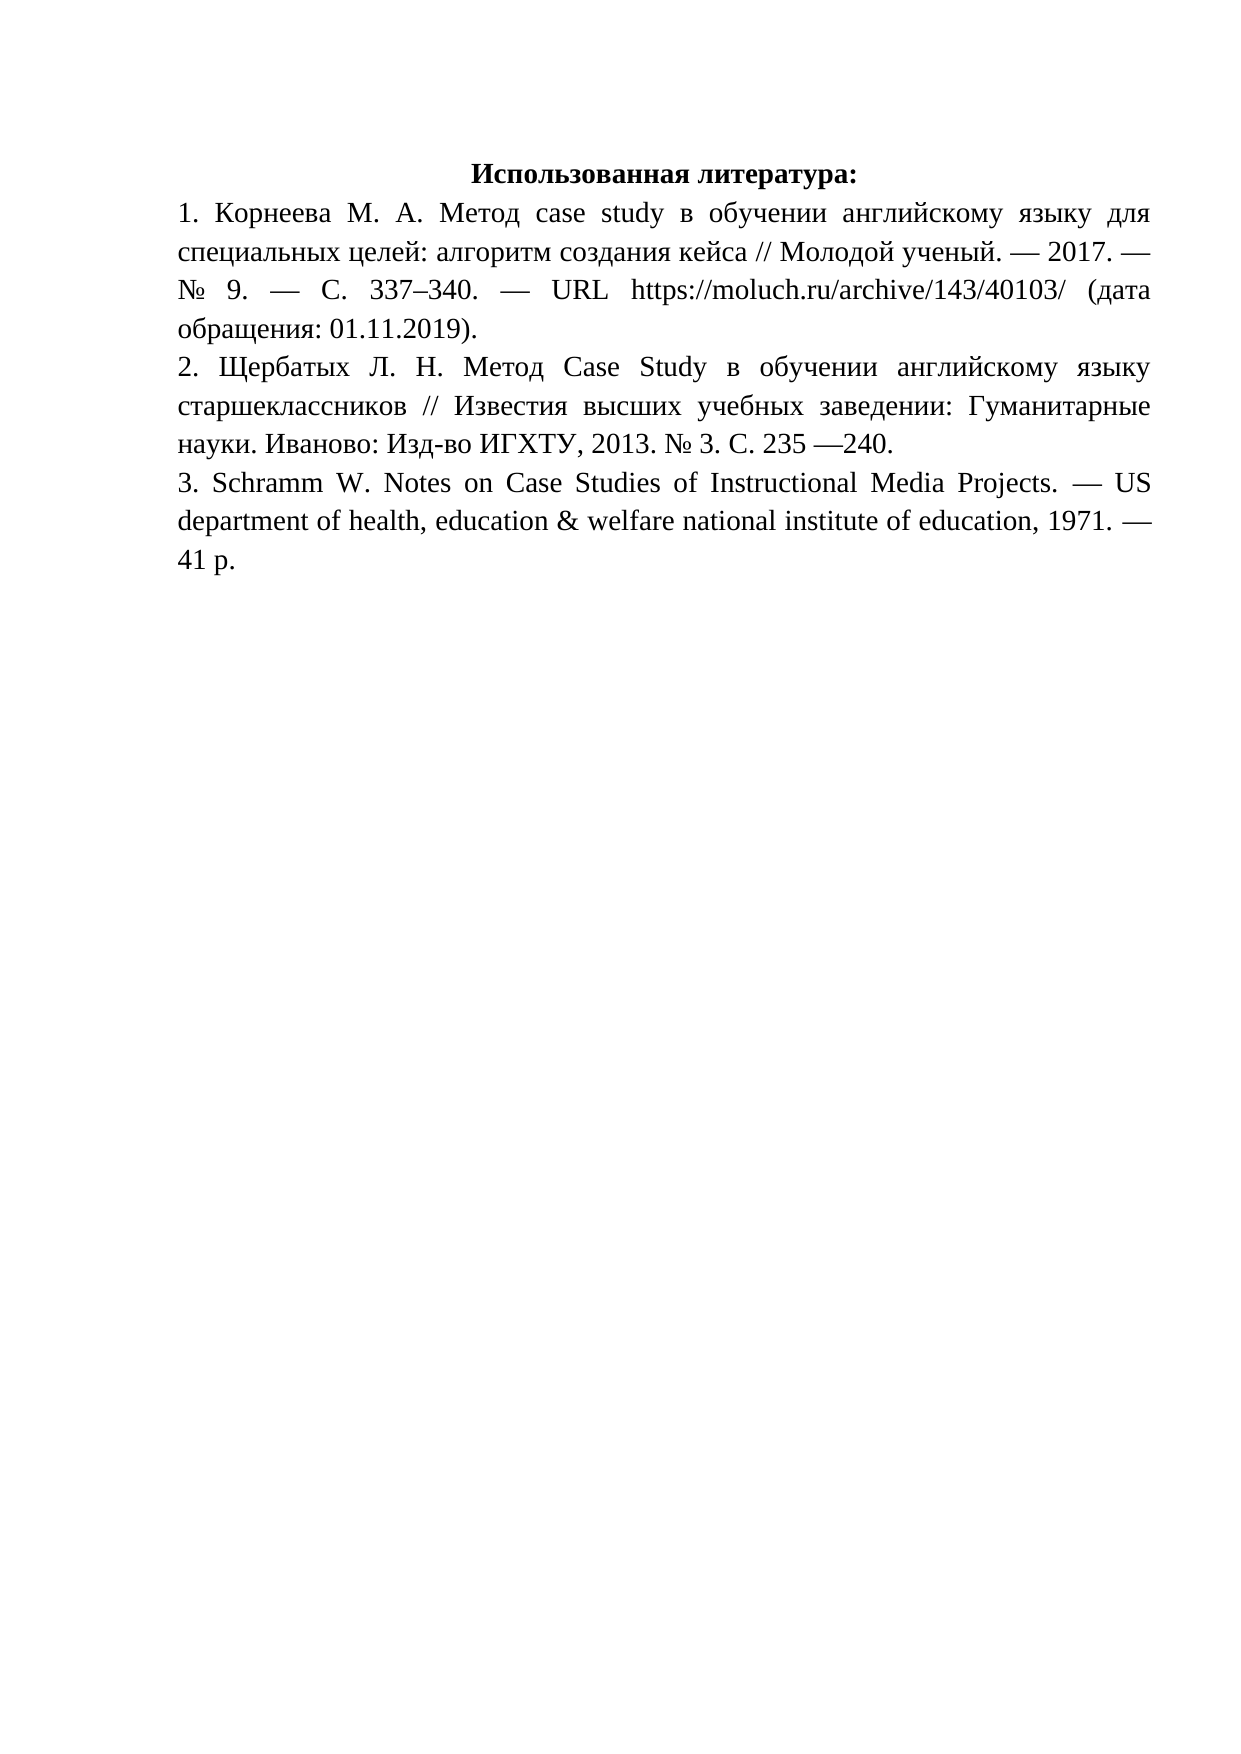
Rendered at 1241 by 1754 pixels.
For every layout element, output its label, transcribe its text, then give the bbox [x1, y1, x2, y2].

text Использованная литература: [177, 157, 1152, 190]
text 1. Корнеева М. А. Метод case study в обучении английскому языку для специальных целей: алгоритм создания кейса // Молодой ученый. — 2017. — № 9. — С. 337–340. — URL https://moluch.ru/archive/143/40103/ (дата обращения: 01.11.2019). [177, 195, 1152, 344]
text 2. Щербатых Л. Н. Метод Case Study в обучении английскому языку старшеклассников // Известия высших учебных заведении: Гуманитарные науки. Иваново: Изд-во ИГХТУ, 2013. № 3. С. 235 —240. [177, 349, 1152, 460]
text 3. Schramm W. Notes on Case Studies of Instructional Media Projects. — US department of health, education & welfare national institute of education, 1971. — 41 p. [177, 465, 1152, 576]
